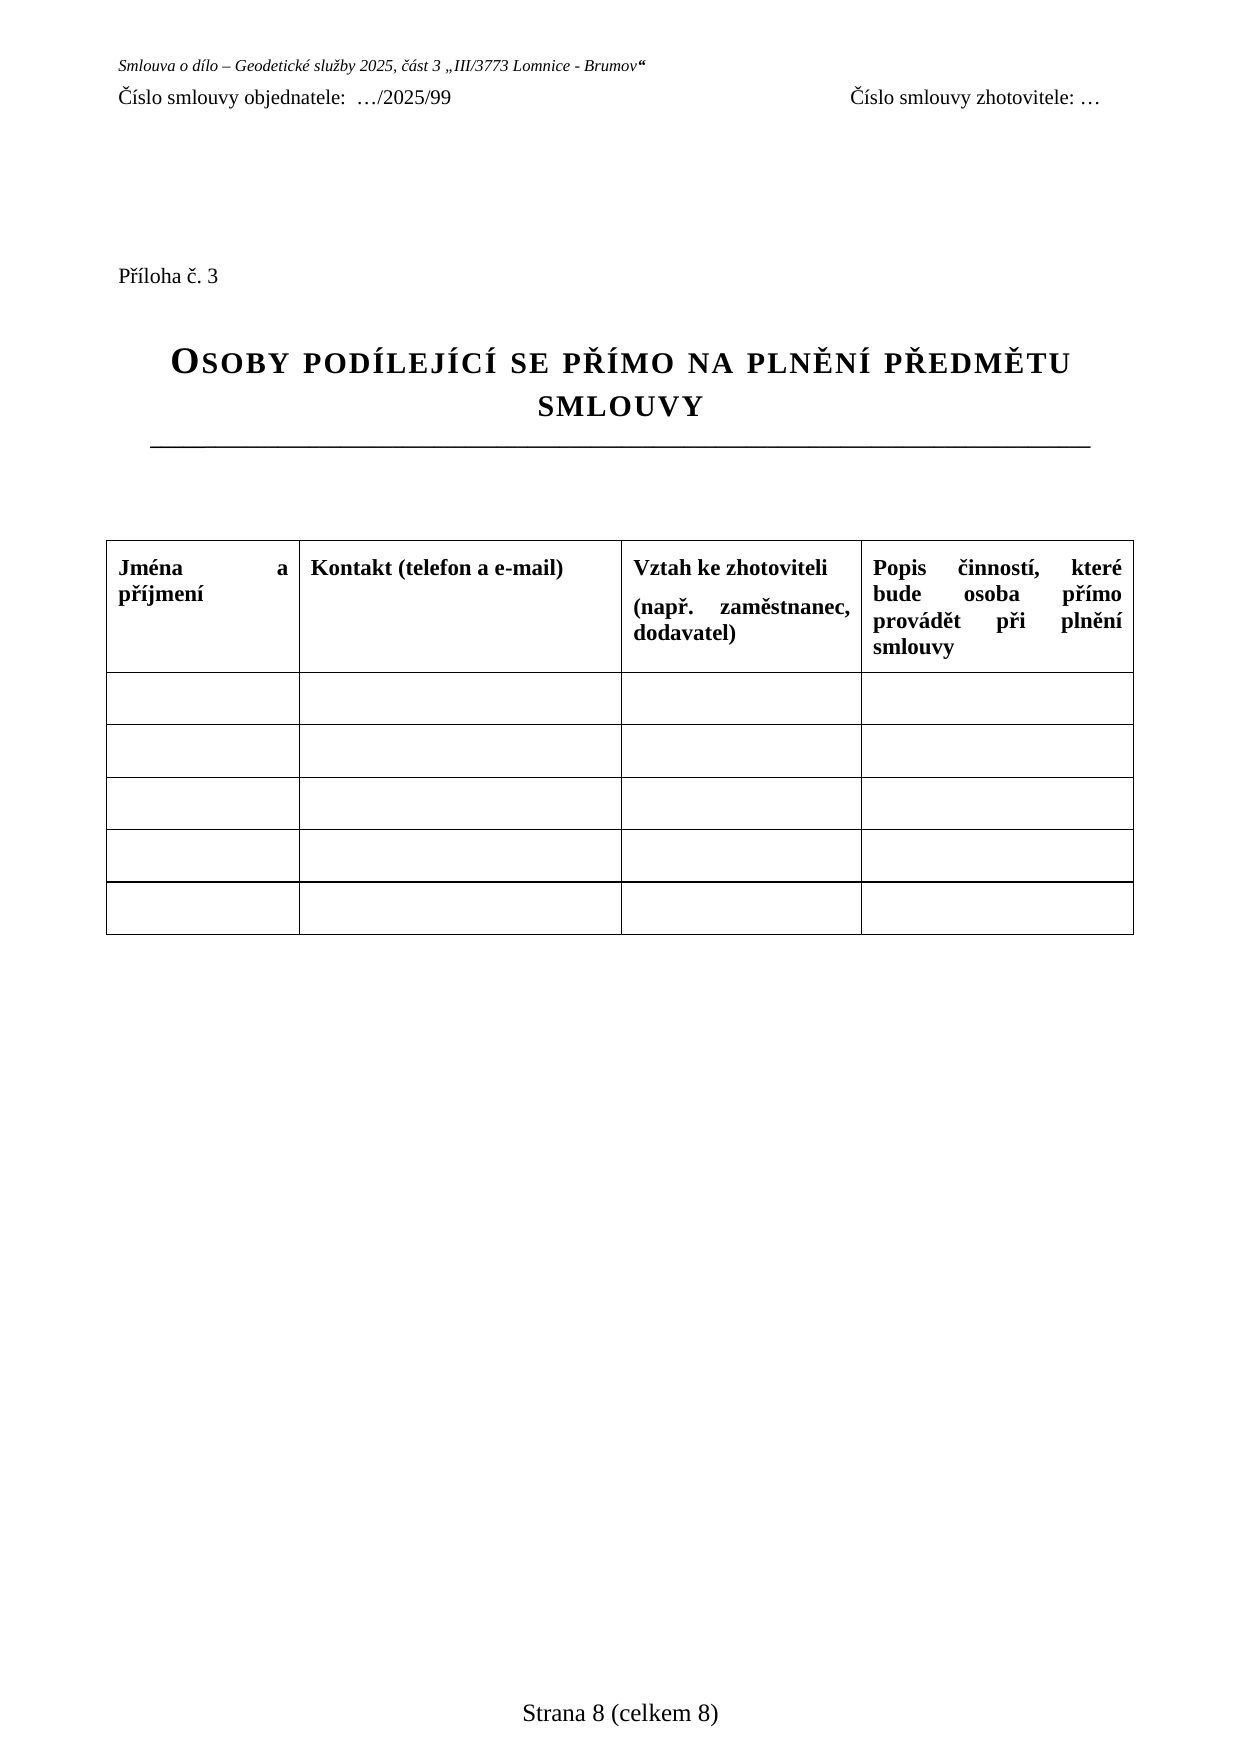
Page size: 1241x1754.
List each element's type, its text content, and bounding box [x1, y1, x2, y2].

table_cell [107, 830, 299, 881]
table_cell [862, 725, 1133, 777]
table_cell [107, 883, 299, 934]
table_cell [622, 778, 861, 829]
table_cell [107, 673, 299, 724]
text Osoby podílející se přímo na plnění předmětu smlouvy [118, 339, 1122, 425]
table_header Jména a příjmení [107, 541, 299, 672]
table_cell [862, 673, 1133, 724]
table_cell [622, 883, 861, 934]
table_cell [300, 778, 621, 829]
table_cell [300, 883, 621, 934]
text Příloha č. 3 [118, 263, 1122, 288]
table_cell [622, 830, 861, 881]
table_header Vztah ke zhotoviteli (např. zaměstnanec, dodavatel) [622, 541, 861, 672]
table_cell [107, 725, 299, 777]
table_cell [862, 883, 1133, 934]
table_cell [622, 725, 861, 777]
table_cell [862, 830, 1133, 881]
table_cell [622, 673, 861, 724]
text __________________________________________________________________________________________ [118, 425, 1122, 450]
table_cell [107, 778, 299, 829]
table_cell [300, 725, 621, 777]
table_header Popis činností, které bude osoba přímo provádět při plnění smlouvy [862, 541, 1133, 672]
table_header Kontakt (telefon a e-mail) [300, 541, 621, 672]
table_cell [862, 778, 1133, 829]
table_cell [300, 673, 621, 724]
table_cell [300, 830, 621, 881]
